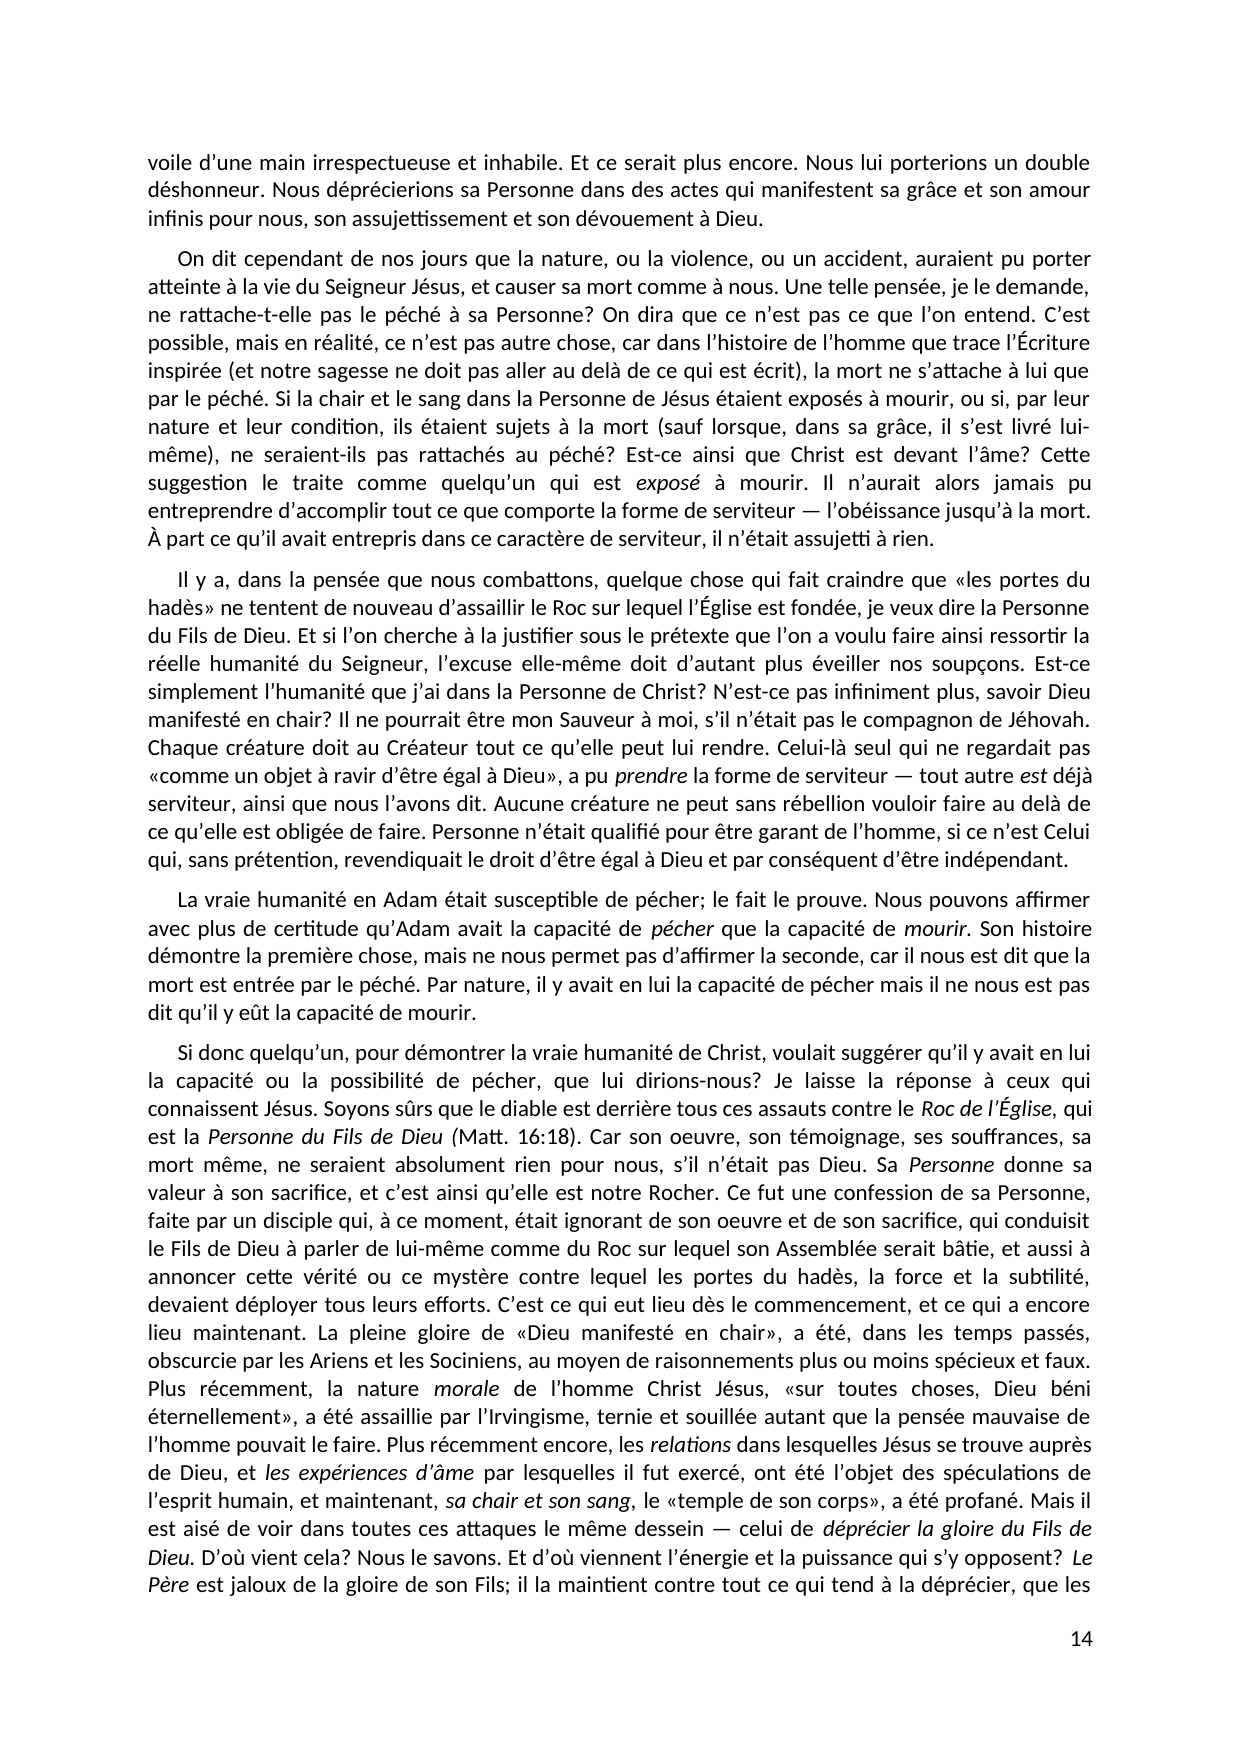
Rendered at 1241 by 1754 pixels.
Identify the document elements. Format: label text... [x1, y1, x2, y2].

text On dit cependant de nos jours que la nature, ou la violence, ou un accident, auraient pu porter atteinte à la vie du Seigneur Jésus, et causer sa mort comme à nous. Une telle pensée, je le demande, ne rattache-t-elle pas le péché à sa Personne? On dira que ce n’est pas ce que l’on entend. C’est possible, mais en réalité, ce n’est pas autre chose, car dans l’histoire de l’homme que trace l’Écriture inspirée (et notre sagesse ne doit pas aller au delà de ce qui est écrit), la mort ne s’attache à lui que par le péché. Si la chair et le sang dans la Personne de Jésus étaient exposés à mourir, ou si, par leur nature et leur condition, ils étaient sujets à la mort (sauf lorsque, dans sa grâce, il s’est livré lui-même), ne seraient-ils pas rattachés au péché? Est-ce ainsi que Christ est devant l’âme? Cette suggestion le traite comme quelqu’un qui est exposé à mourir. Il n’aurait alors jamais pu entreprendre d’accomplir tout ce que comporte la forme de serviteur — l’obéissance jusqu’à la mort. À part ce qu’il avait entrepris dans ce caractère de serviteur, il n’était assujetti à rien. [148, 244, 1093, 552]
text Il y a, dans la pensée que nous combattons, quelque chose qui fait craindre que «les portes du hadès» ne tentent de nouveau d’assaillir le Roc sur lequel l’Église est fondée, je veux dire la Personne du Fils de Dieu. Et si l’on cherche à la justifier sous le prétexte que l’on a voulu faire ainsi ressortir la réelle humanité du Seigneur, l’excuse elle-même doit d’autant plus éveiller nos soupçons. Est-ce simplement l’humanité que j’ai dans la Personne de Christ? N’est-ce pas infiniment plus, savoir Dieu manifesté en chair? Il ne pourrait être mon Sauveur à moi, s’il n’était pas le compagnon de Jéhovah. Chaque créature doit au Créateur tout ce qu’elle peut lui rendre. Celui-là seul qui ne regardait pas «comme un objet à ravir d’être égal à Dieu», a pu prendre la forme de serviteur — tout autre est déjà serviteur, ainsi que nous l’avons dit. Aucune créature ne peut sans rébellion vouloir faire au delà de ce qu’elle est obligée de faire. Personne n’était qualifié pour être garant de l’homme, si ce n’est Celui qui, sans prétention, revendiquait le droit d’être égal à Dieu et par conséquent d’être indépendant. [148, 565, 1093, 873]
text La vraie humanité en Adam était susceptible de pécher; le fait le prouve. Nous pouvons affirmer avec plus de certitude qu’Adam avait la capacité de pécher que la capacité de mourir. Son histoire démontre la première chose, mais ne nous permet pas d’affirmer la seconde, car il nous est dit que la mort est entrée par le péché. Par nature, il y avait en lui la capacité de pécher mais il ne nous est pas dit qu’il y eût la capacité de mourir. [148, 886, 1093, 1026]
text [148, 148, 1093, 232]
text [148, 1038, 1093, 1599]
